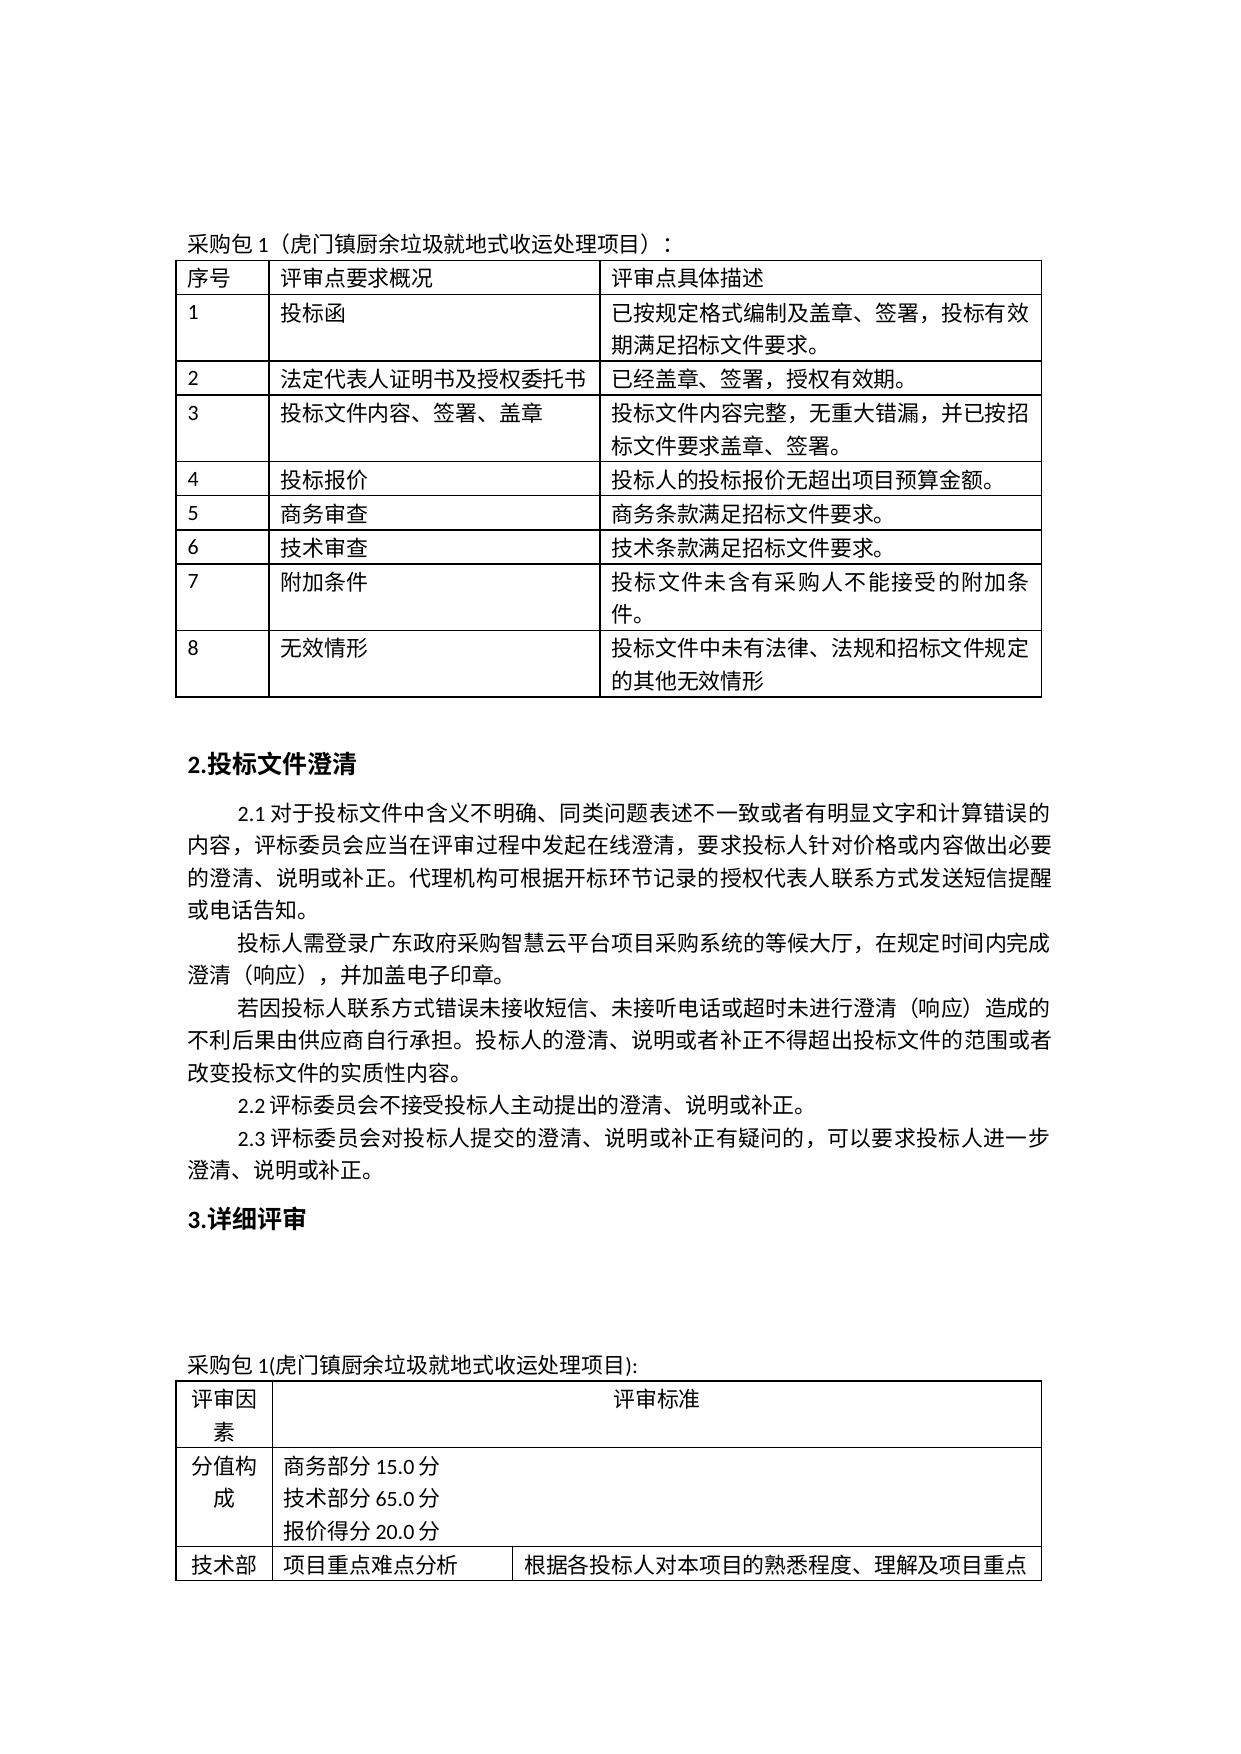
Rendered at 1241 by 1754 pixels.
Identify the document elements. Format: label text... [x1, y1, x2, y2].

table_cell 技术审查 [270, 531, 599, 563]
table_header 评审点具体描述 [601, 261, 1041, 293]
table_header 序号 [177, 261, 268, 293]
table_cell 7 [177, 565, 268, 629]
table_cell 技术部分 [177, 1547, 272, 1580]
table_cell 6 [177, 531, 268, 563]
table_cell 投标人的投标报价无超出项目预算金额。 [601, 462, 1041, 495]
table_cell 投标文件中未有法律、法规和招标文件规定的其他无效情形 [601, 631, 1041, 696]
table_cell 投标文件内容完整，无重大错漏，并已按招标文件要求盖章、签署。 [601, 396, 1041, 461]
table_cell 2 [177, 362, 268, 394]
table_cell 技术条款满足招标文件要求。 [601, 531, 1041, 563]
text 2.1对于投标文件中含义不明确、同类问题表述不一致或者有明显文字和计算错误的内容，评标委员会应当在评审过程中发起在线澄清，要求投标人针对价格或内容做出必要的澄清、说明或补正。代理机构可根据开标环节记录的授权代表人联系方式发送短信提醒或电话告知。 [187, 795, 1053, 925]
table_cell 分值构成 [177, 1448, 272, 1546]
text 采购包1(虎门镇厨余垃圾就地式收运处理项目): [187, 1348, 1053, 1380]
text 投标人需登录广东政府采购智慧云平台项目采购系统的等候大厅，在规定时间内完成澄清（响应），并加盖电子印章。 [187, 925, 1053, 990]
table_cell 无效情形 [270, 631, 599, 696]
text 3.详细评审 [187, 1185, 1053, 1250]
text 若因投标人联系方式错误未接收短信、未接听电话或超时未进行澄清（响应）造成的不利后果由供应商自行承担。投标人的澄清、说明或者补正不得超出投标文件的范围或者改变投标文件的实质性内容。 [187, 990, 1053, 1088]
table_cell 投标文件内容、签署、盖章 [270, 396, 599, 461]
table_header 评审标准 [273, 1382, 1041, 1447]
table_cell 1 [177, 295, 268, 360]
table_cell 商务部分15.0分 技术部分65.0分 报价得分20.0分 [273, 1448, 1041, 1546]
table_header 评审因素 [177, 1382, 272, 1447]
table_cell 法定代表人证明书及授权委托书 [270, 362, 599, 394]
text 2.2评标委员会不接受投标人主动提出的澄清、说明或补正。 [187, 1088, 1053, 1120]
table_cell 附加条件 [270, 565, 599, 629]
table_header 评审点要求概况 [270, 261, 599, 293]
text 采购包1（虎门镇厨余垃圾就地式收运处理项目）： [187, 227, 1053, 259]
table_cell 商务条款满足招标文件要求。 [601, 496, 1041, 529]
table_cell 4 [177, 462, 268, 495]
table_cell 商务审查 [270, 496, 599, 529]
table_cell 投标函 [270, 295, 599, 360]
table_cell 投标报价 [270, 462, 599, 495]
text 2.投标文件澄清 [187, 730, 1053, 795]
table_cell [273, 1547, 512, 1580]
table_cell 投标文件未含有采购人不能接受的附加条件。 [601, 565, 1041, 629]
table_cell 已按规定格式编制及盖章、签署，投标有效期满足招标文件要求。 [601, 295, 1041, 360]
table_cell 3 [177, 396, 268, 461]
table_cell 5 [177, 496, 268, 529]
text 2.3评标委员会对投标人提交的澄清、说明或补正有疑问的，可以要求投标人进一步澄清、说明或补正。 [187, 1120, 1053, 1185]
table_cell 已经盖章、签署，授权有效期。 [601, 362, 1041, 394]
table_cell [513, 1547, 1041, 1580]
table_cell 8 [177, 631, 268, 696]
